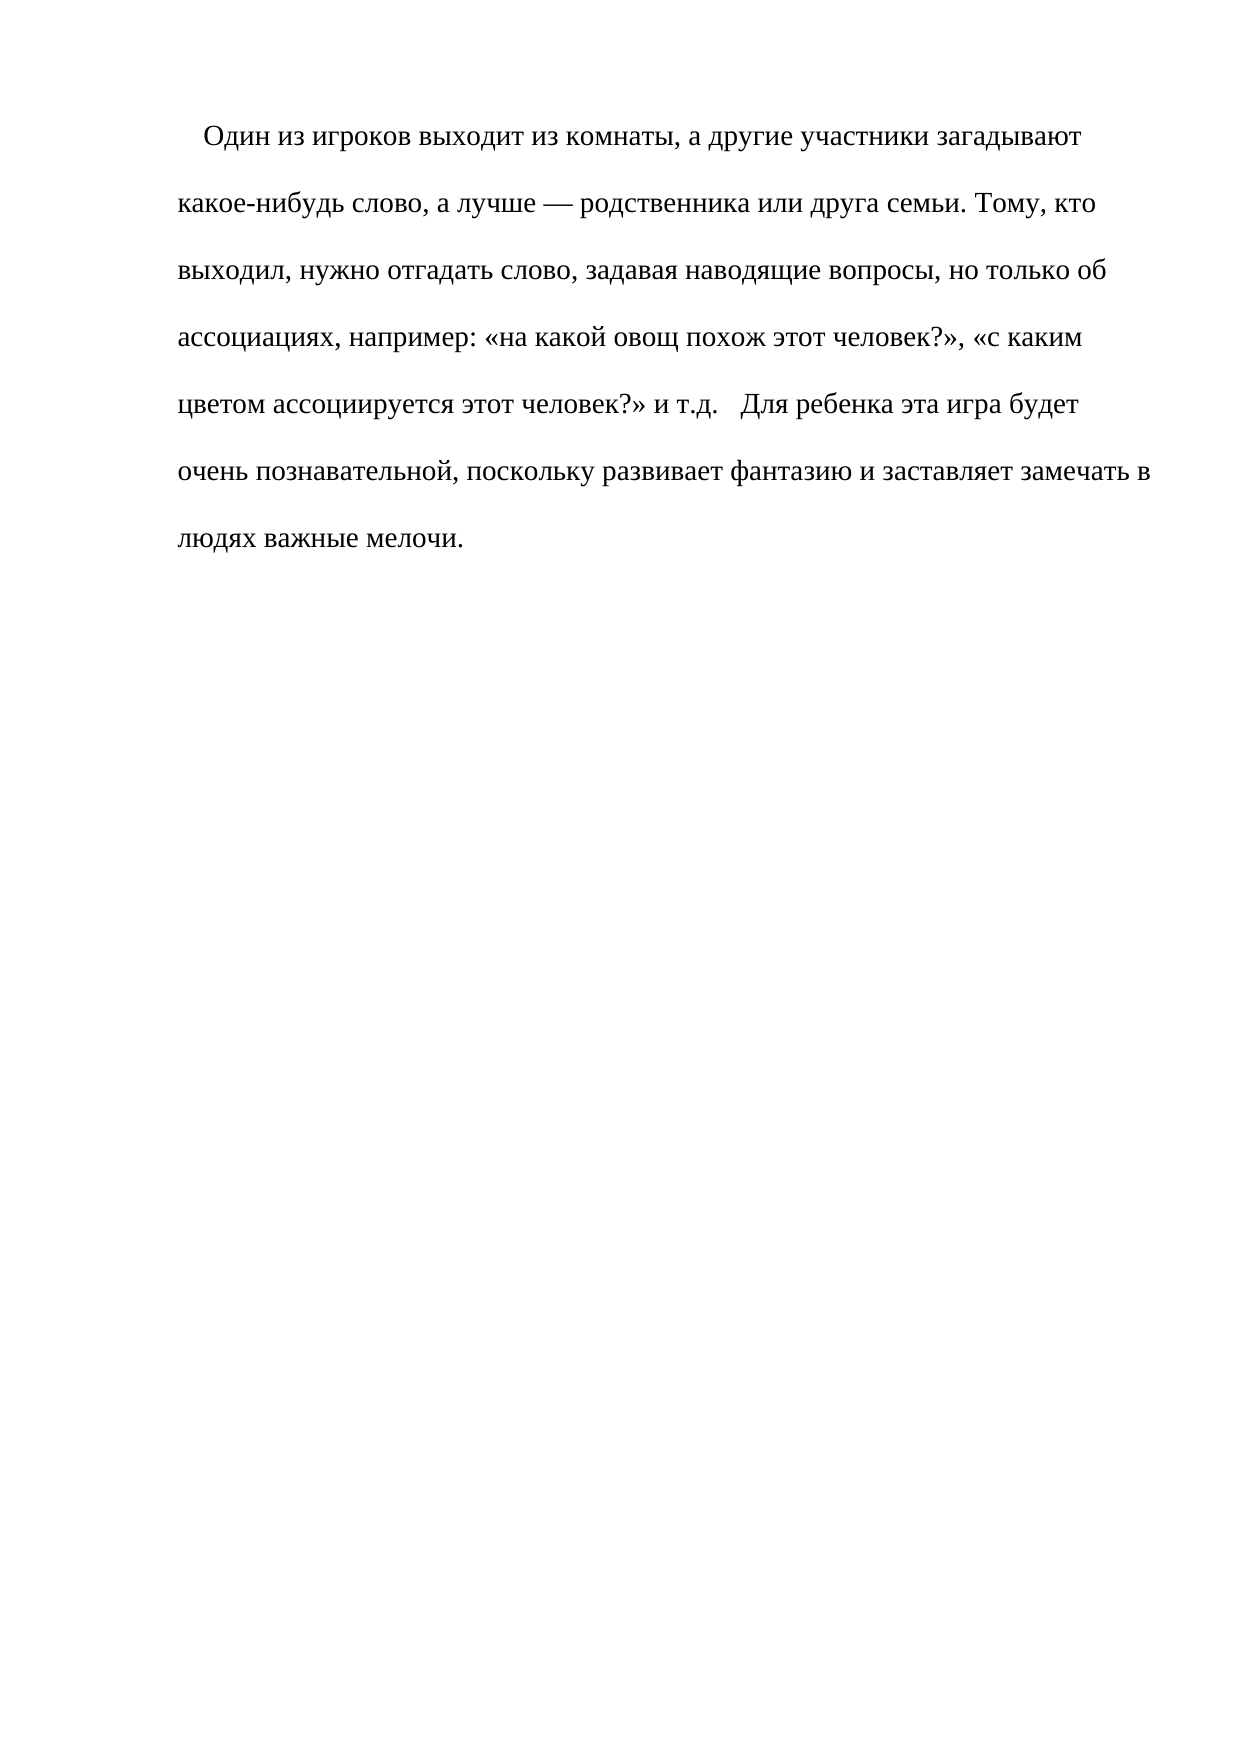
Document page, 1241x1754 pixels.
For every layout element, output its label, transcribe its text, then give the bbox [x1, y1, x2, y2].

text Один из игроков выходит из комнаты, а другие участники загадывают какое-нибудь слово, а лучше — родственника или друга семьи. Тому, кто выходил, нужно отгадать слово, задавая наводящие вопросы, но только об ассоциациях, например: «на какой овощ похож этот человек?», «с каким цветом ассоциируется этот человек?» и т.д. Для ребенка эта игра будет очень познавательной, поскольку развивает фантазию и заставляет замечать в людях важные мелочи. [177, 118, 1152, 554]
